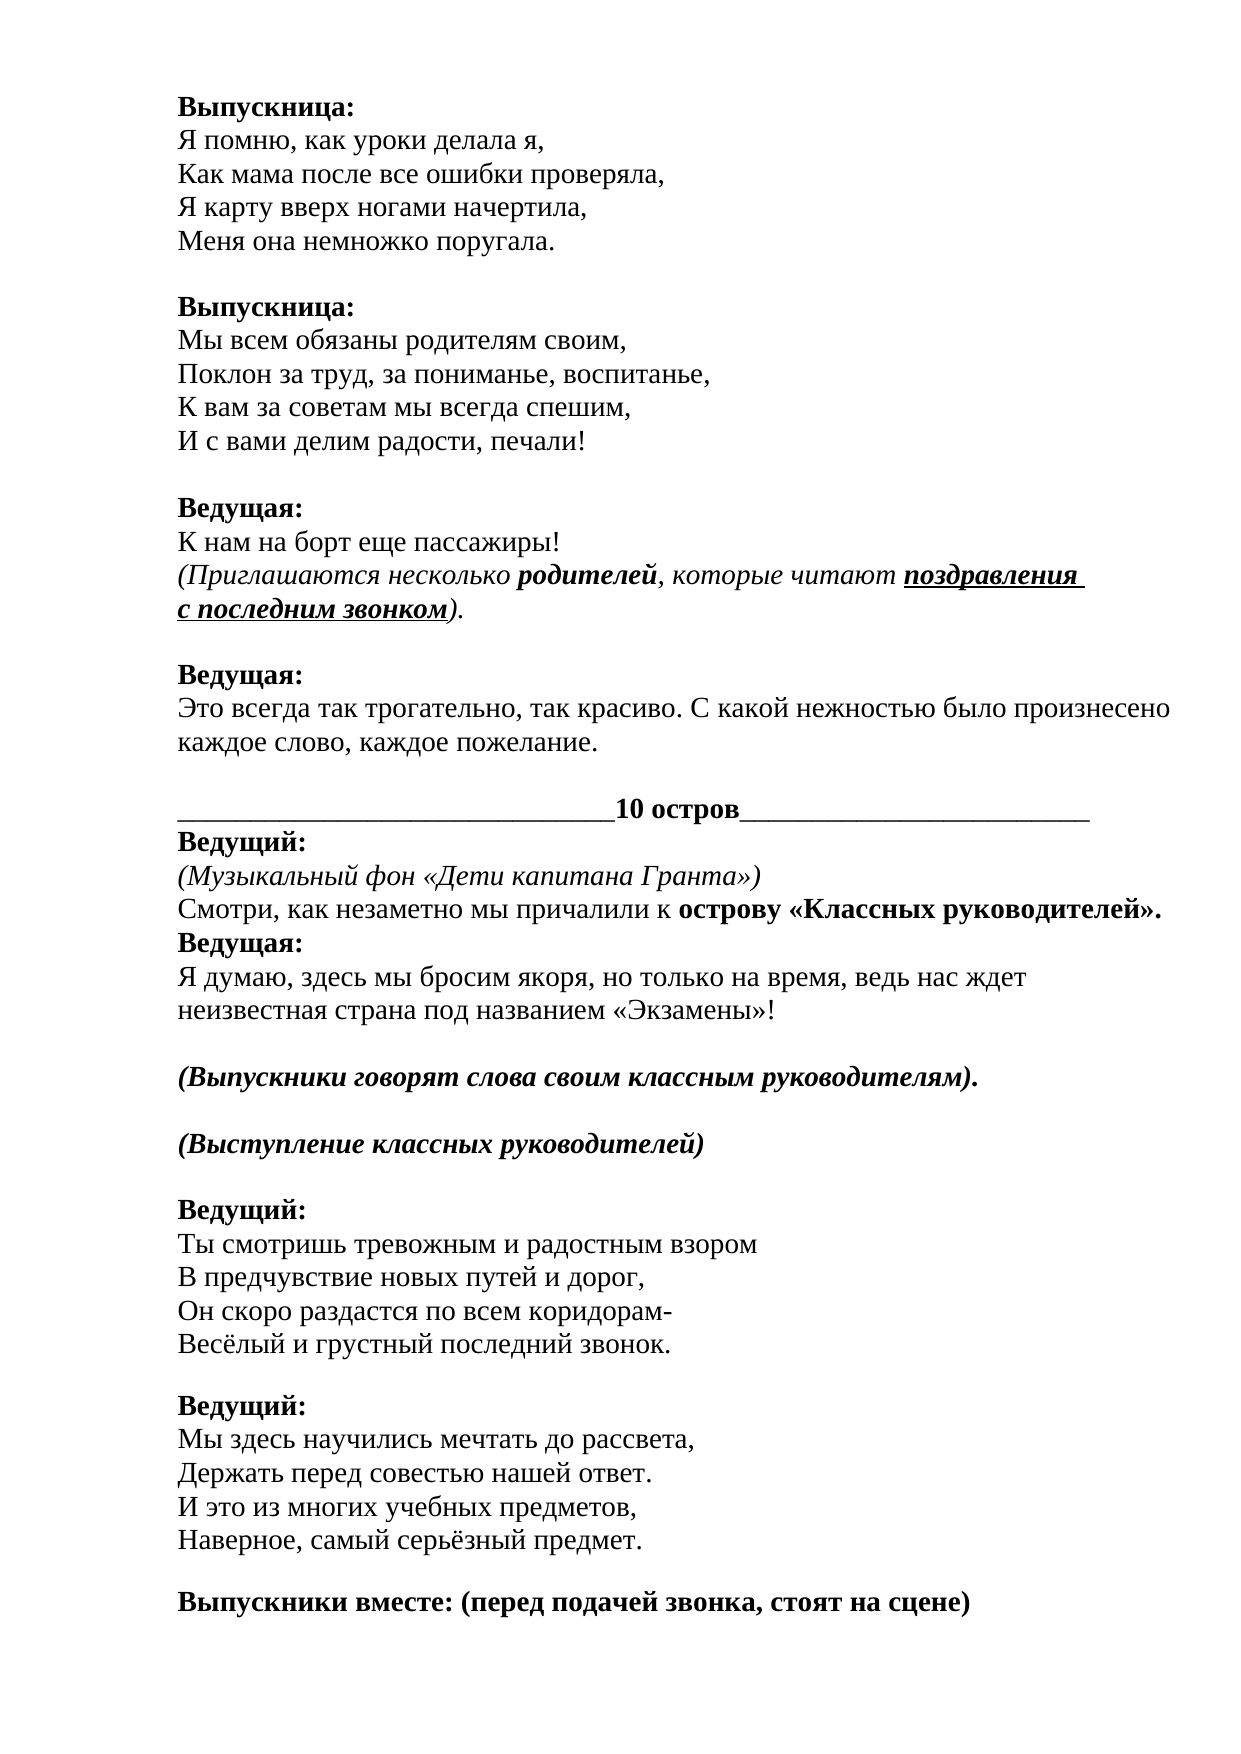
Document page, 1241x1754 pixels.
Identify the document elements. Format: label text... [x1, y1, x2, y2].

text Я думаю, здесь мы бросим якоря, но только на время, ведь нас ждет неизвестная страна под названием «Экзамены»! [177, 959, 1181, 1026]
text Ведущая: [177, 925, 1181, 959]
text Поклон за труд, за пониманье, воспитанье, К вам за советам мы всегда спешим, И с вами делим радости, печали! [177, 356, 1181, 457]
text (Выпускники говорят слова своим классным руководителям). [177, 1026, 1181, 1093]
text (Музыкальный фон «Дети капитана Гранта») Смотри, как незаметно мы причалили к острову «Классных руководителей». [177, 858, 1181, 925]
text Ведущий: Мы здесь научились мечтать до рассвета, Держать перед совестью нашей ответ. И это из многих учебных предметов, Наверное, самый серьёзный предмет. [177, 1388, 1181, 1584]
text Ведущая: Это всегда так трогательно, так красиво. С какой нежностью было произнесено каждое слово, каждое пожелание. [177, 657, 1181, 757]
text Ведущий: [177, 824, 1181, 858]
text (Выступление классных руководителей) [177, 1093, 1181, 1192]
text Выпускница: Мы всем обязаны родителям своим, [177, 289, 1181, 356]
text Выпускница: Я помню, как уроки делала я, Как мама после все ошибки проверяла, Я карту вверх ногами начертила, Меня она немножко поругала. [177, 89, 1181, 289]
text Выпускники вместе: (перед подачей звонка, стоят на сцене) [177, 1584, 1181, 1645]
text Ведущий: [177, 1192, 1181, 1226]
text Ведущая: [177, 490, 1181, 524]
text Ты смотришь тревожным и радостным взором В предчувствие новых путей и дорог, Он скоро раздастся по всем коридорам- Весёлый и грустный последний звонок. [177, 1226, 1181, 1388]
text К нам на борт еще пассажиры! (Приглашаются несколько родителей, которые читают поздравления с последним звонком). [177, 524, 1181, 657]
text ______________________________10 остров________________________ [177, 791, 1181, 824]
